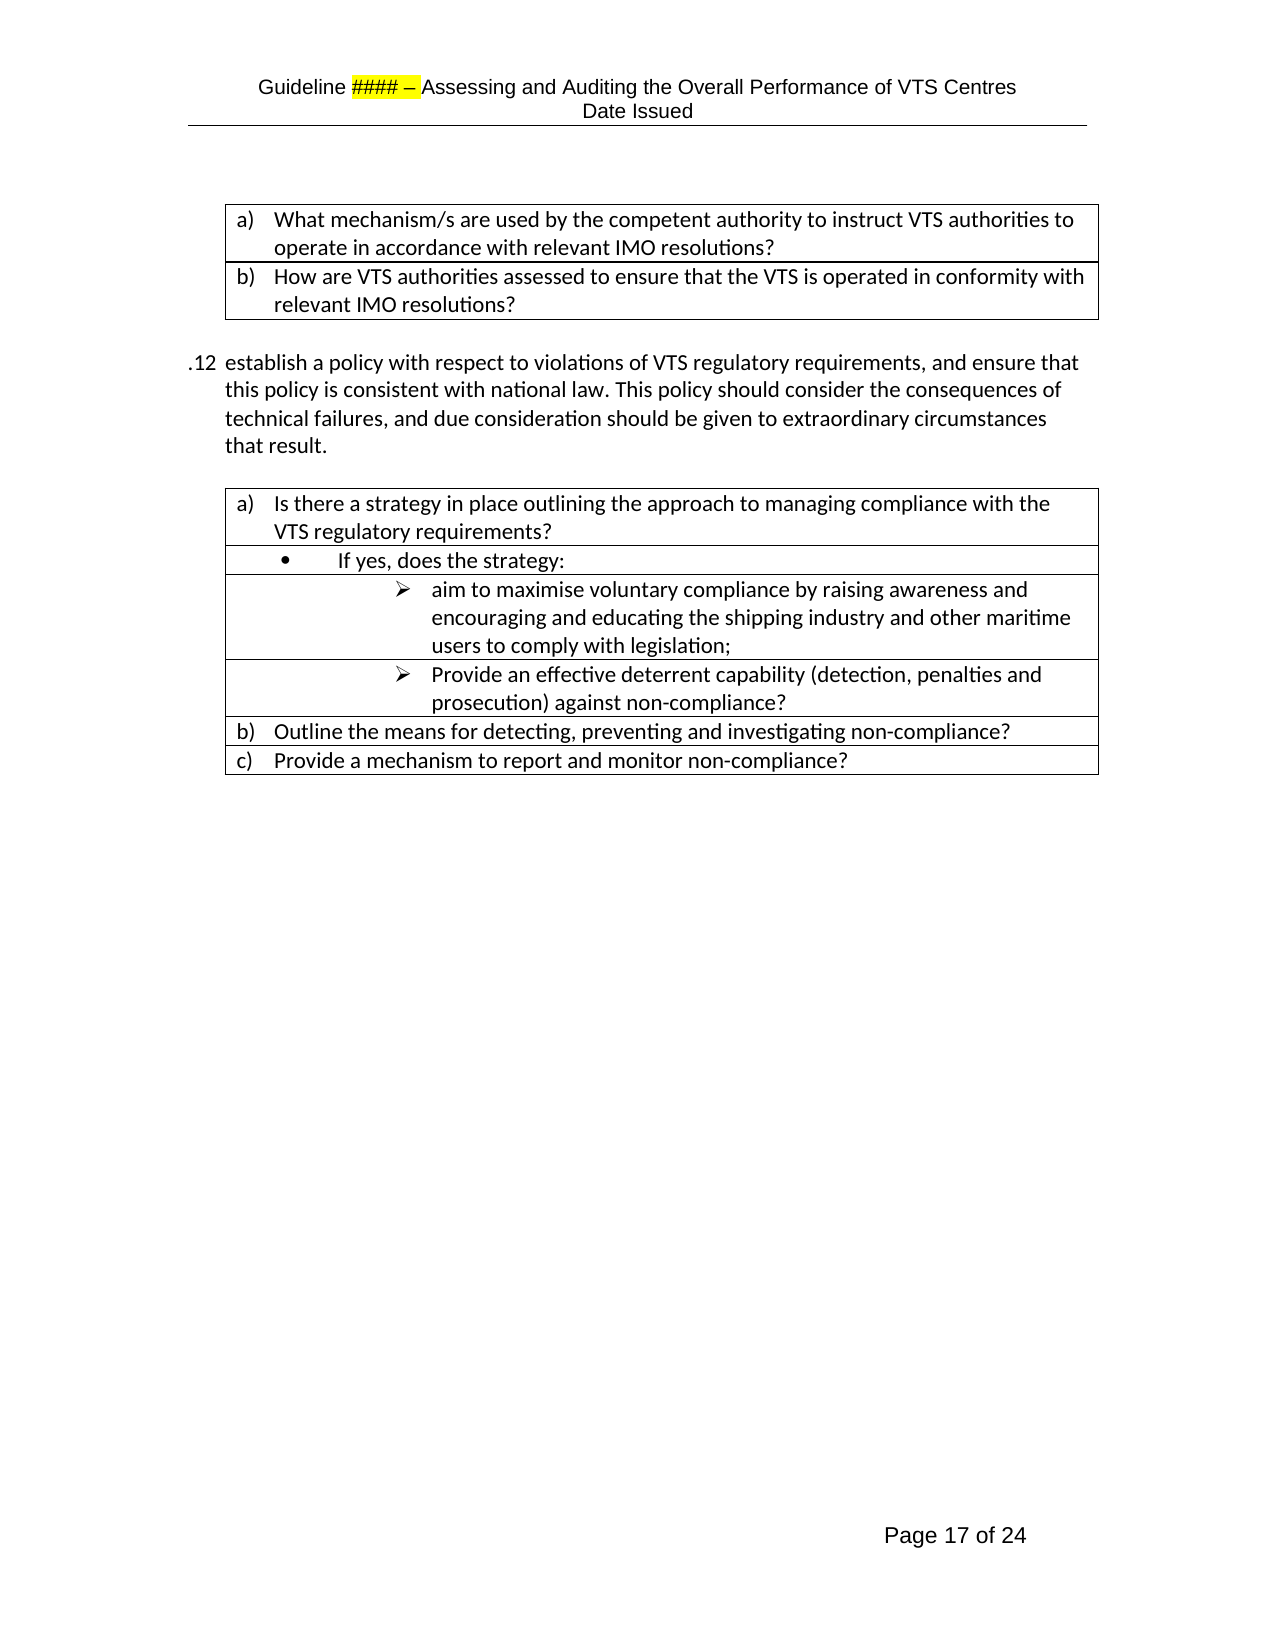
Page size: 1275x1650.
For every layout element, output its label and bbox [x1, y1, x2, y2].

table_cell [226, 717, 1098, 745]
table_header [226, 489, 1098, 545]
table_cell [226, 746, 1098, 774]
table_header [226, 205, 1098, 261]
table_cell [226, 660, 1098, 716]
table_cell [226, 263, 1098, 318]
table_cell [226, 575, 1098, 659]
table_cell [226, 546, 1098, 574]
